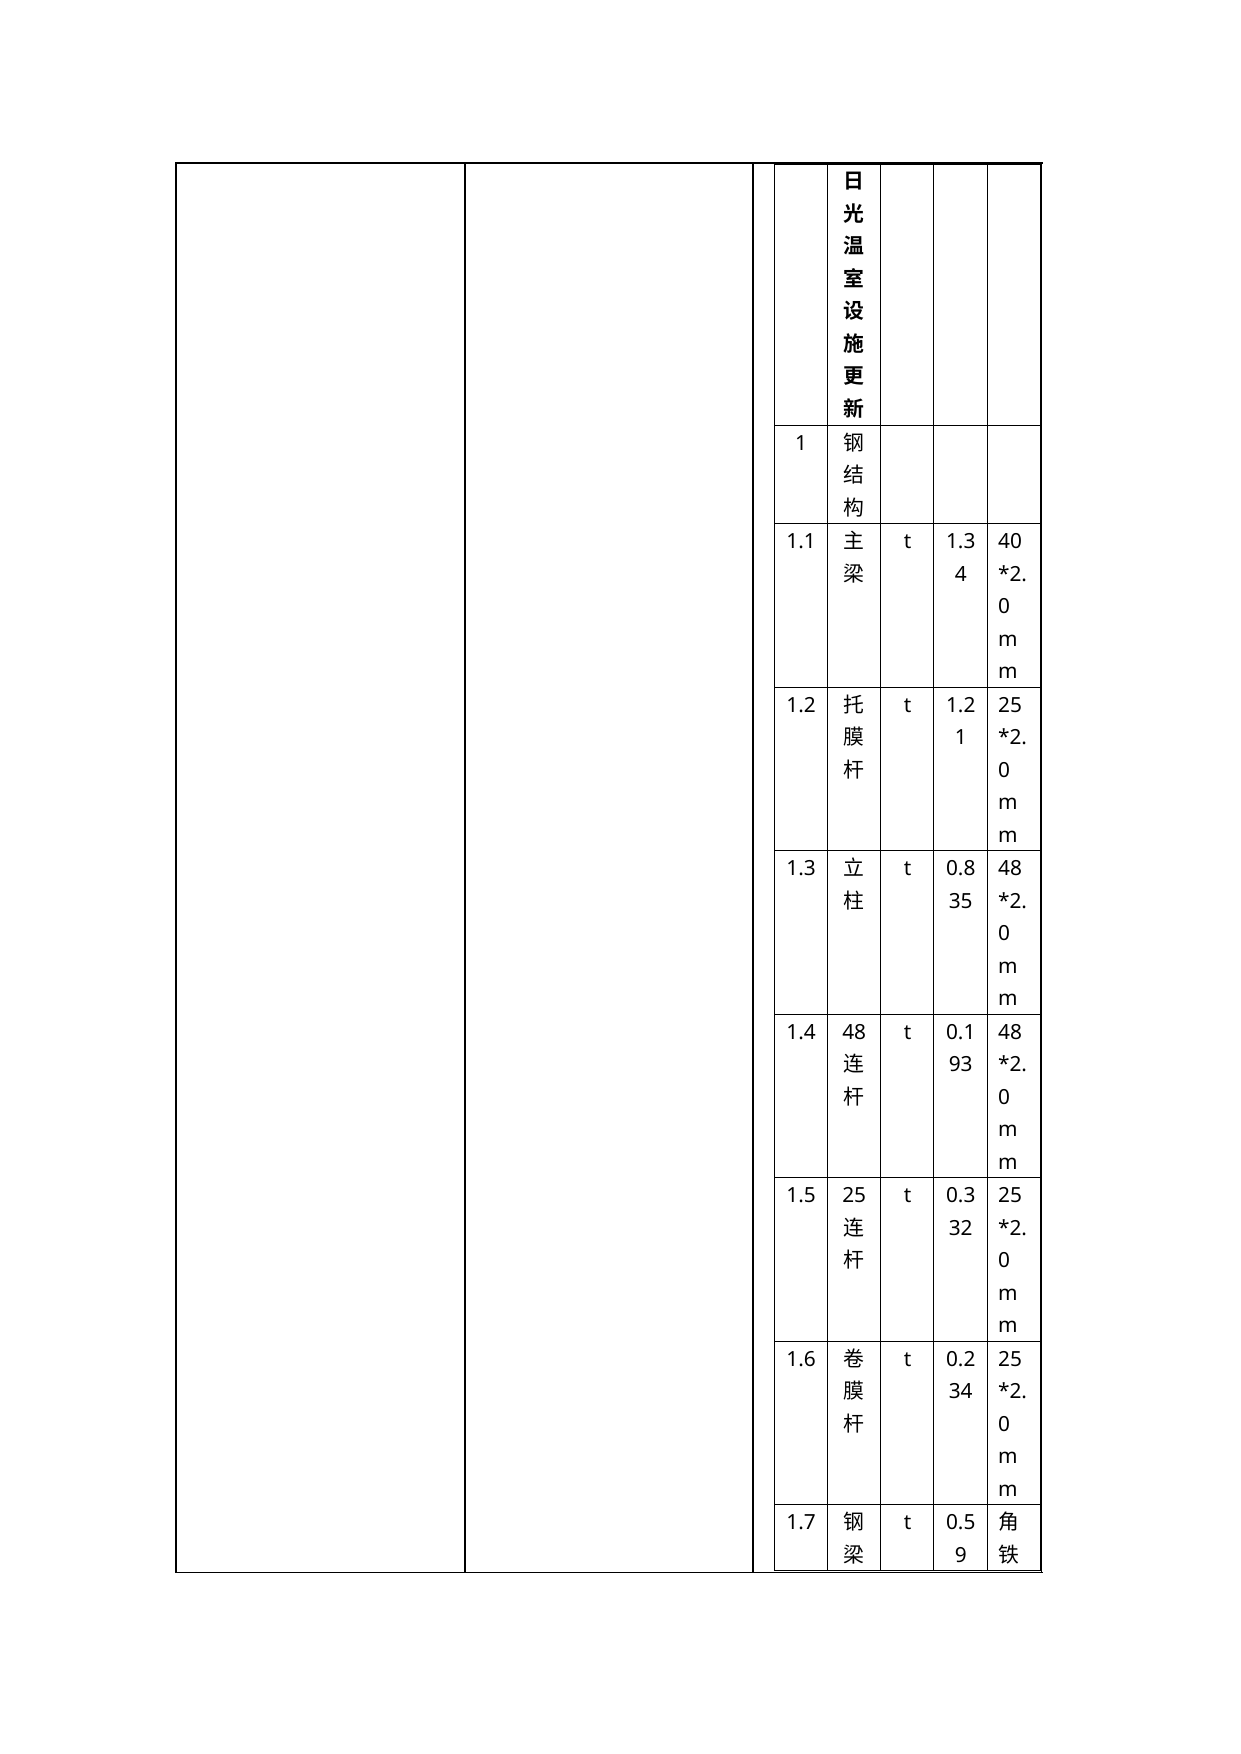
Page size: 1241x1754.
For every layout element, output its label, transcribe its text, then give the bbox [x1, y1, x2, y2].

table_cell [828, 851, 880, 1014]
table_cell [988, 851, 1040, 1014]
table_cell [934, 1015, 987, 1177]
table_cell [934, 426, 987, 523]
table_cell [934, 688, 987, 850]
table_cell [775, 1015, 827, 1177]
table_cell [775, 688, 827, 850]
table_cell [881, 524, 933, 687]
table_cell [988, 1505, 1040, 1570]
table_cell [828, 524, 880, 687]
table_cell [934, 1178, 987, 1341]
table_cell [934, 524, 987, 687]
table_cell [881, 1505, 933, 1570]
table_cell [775, 524, 827, 687]
table_cell [934, 1342, 987, 1504]
table_cell [828, 1178, 880, 1341]
table_cell [466, 164, 752, 1571]
table_cell [828, 688, 880, 850]
table_cell [881, 426, 933, 523]
table_cell [828, 426, 880, 523]
table_cell [988, 1342, 1040, 1504]
table_cell [828, 1342, 880, 1504]
table_cell [934, 1505, 987, 1570]
table_cell [775, 426, 827, 523]
table_cell [988, 165, 1040, 425]
table_cell [988, 1015, 1040, 1177]
table_cell [881, 1342, 933, 1504]
table_cell 1 [177, 164, 464, 1571]
table_cell [775, 165, 827, 425]
table_cell [881, 688, 933, 850]
table_cell [881, 165, 933, 425]
table_cell [754, 164, 774, 1571]
table_cell [775, 1178, 827, 1341]
table_cell [775, 851, 827, 1014]
table_cell [988, 426, 1040, 523]
table_cell [988, 524, 1040, 687]
table_cell [881, 851, 933, 1014]
table_cell [881, 1178, 933, 1341]
table_cell [988, 688, 1040, 850]
table_cell [988, 1178, 1040, 1341]
table_cell [828, 1505, 880, 1570]
table_cell [775, 1342, 827, 1504]
table_cell [934, 165, 987, 425]
table_cell [881, 1015, 933, 1177]
table_cell [934, 851, 987, 1014]
table_cell [775, 1505, 827, 1570]
table_cell [828, 1015, 880, 1177]
table_cell [828, 165, 880, 425]
